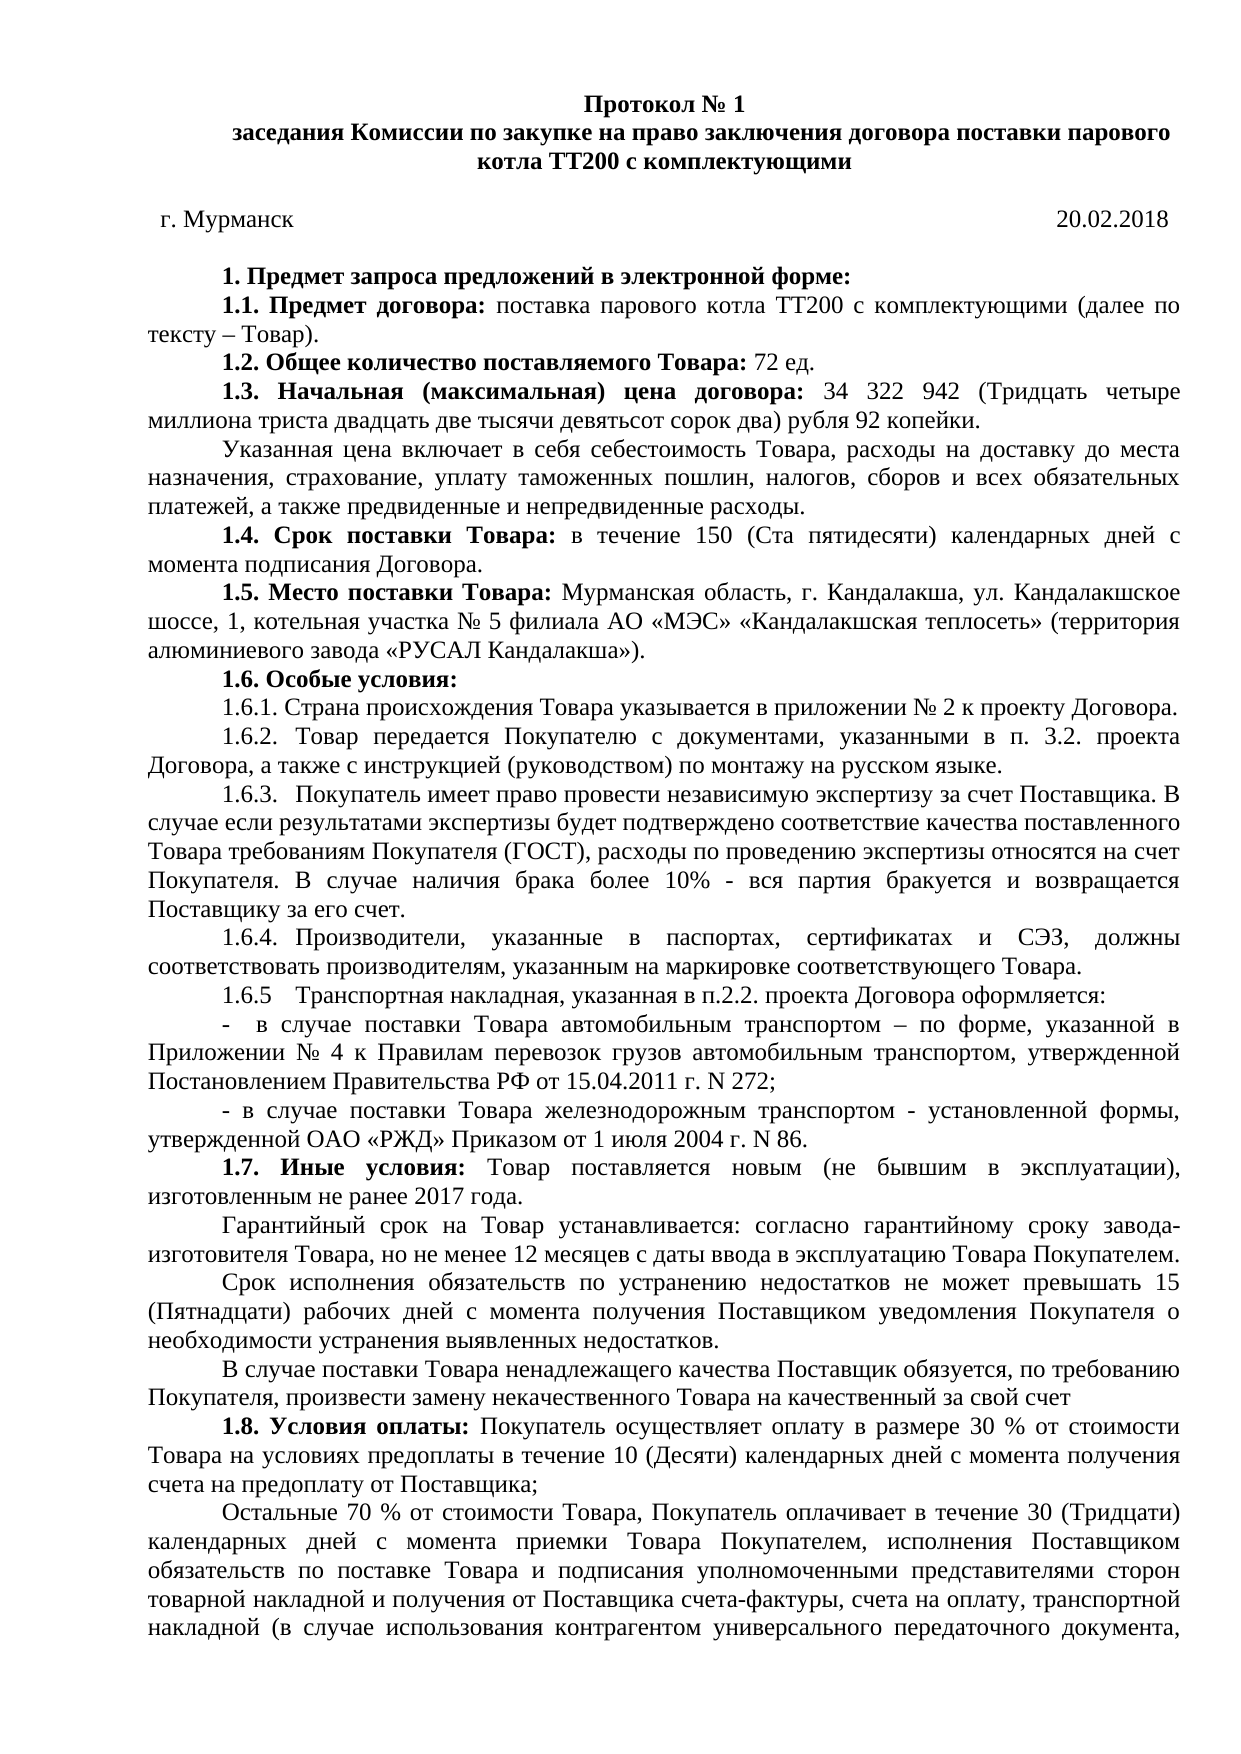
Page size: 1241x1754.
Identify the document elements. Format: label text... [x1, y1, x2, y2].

text Указанная цена включает в себя себестоимость Товара, расходы на доставку до места назначения, страхование, уплату таможенных пошлин, налогов, сборов и всех обязательных платежей, а также предвиденные и непредвиденные расходы. [148, 434, 1181, 520]
text 1.1. Предмет договора: поставка парового котла ТТ200 с комплектующими (далее по тексту – Товар). [148, 290, 1181, 347]
text В случае поставки Товара ненадлежащего качества Поставщик обязуется, по требованию Покупателя, произвести замену некачественного Товара на качественный за свой счет [148, 1354, 1181, 1411]
text 1.3. Начальная (максимальная) цена договора: 34 322 942 (Тридцать четыре миллиона триста двадцать две тысячи девятьсот сорок два) рубля 92 копейки. [148, 376, 1181, 434]
text Срок исполнения обязательств по устранению недостатков не может превышать 15 (Пятнадцати) рабочих дней с момента получения Поставщиком уведомления Покупателя о необходимости устранения выявленных недостатков. [148, 1267, 1181, 1354]
subtitle 1. Предмет запроса предложений в электронной форме: [148, 261, 1181, 290]
text 1.2. Общее количество поставляемого Товара: 72 ед. [148, 347, 1181, 376]
text 1.6.3. Покупатель имеет право провести независимую экспертизу за счет Поставщика. В случае если результатами экспертизы будет подтверждено соответствие качества поставленного Товара требованиям Покупателя (ГОСТ), расходы по проведению экспертизы относятся на счет Покупателя. В случае наличия брака более 10% - вся партия бракуется и возвращается Поставщику за его счет. [148, 779, 1181, 922]
text 1.6.5 Транспортная накладная, указанная в п.2.2. проекта Договора оформляется: [148, 980, 1181, 1009]
text - в случае поставки Товара железнодорожным транспортом - установленной формы, утвержденной ОАО «РЖД» Приказом от 1 июля 2004 г. N 86. [148, 1095, 1181, 1152]
text 1.6.1. Страна происхождения Товара указывается в приложении № 2 к проекту Договора. [148, 692, 1181, 721]
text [148, 1497, 1181, 1641]
text 1.7. Иные условия: Товар поставляется новым (не бывшим в эксплуатации), изготовленным не ранее 2017 года. [148, 1152, 1181, 1210]
text г. Мурманск 20.02.2018 [148, 204, 1181, 232]
text 1.5. Место поставки Товара: Мурманская область, г. Кандалакша, ул. Кандалакшское шоссе, 1, котельная участка № 5 филиала АО «МЭС» «Кандалакшская теплосеть» (территория алюминиевого завода «РУСАЛ Кандалакша»). [148, 577, 1181, 664]
text заседания Комиссии по закупке на право заключения договора поставки парового котла ТТ200 с комплектующими [148, 117, 1181, 175]
text 1.4. Срок поставки Товара: в течение 150 (Ста пятидесяти) календарных дней с момента подписания Договора. [148, 520, 1181, 577]
text - в случае поставки Товара автомобильным транспортом – по форме, указанной в Приложении № 4 к Правилам перевозок грузов автомобильным транспортом, утвержденной Постановлением Правительства РФ от 15.04.2011 г. N 272; [148, 1009, 1181, 1095]
text Протокол № 1 [148, 89, 1181, 117]
text 1.6.2. Товар передается Покупателю с документами, указанными в п. 3.2. проекта Договора, а также с инструкцией (руководством) по монтажу на русском языке. [148, 721, 1181, 779]
text 1.6. Особые условия: [148, 664, 1181, 692]
text 1.6.4. Производители, указанные в паспортах, сертификатах и СЭЗ, должны соответствовать производителям, указанным на маркировке соответствующего Товара. [148, 922, 1181, 980]
text Гарантийный срок на Товар устанавливается: согласно гарантийному сроку завода-изготовителя Товара, но не менее 12 месяцев с даты ввода в эксплуатацию Товара Покупателем. [148, 1210, 1181, 1267]
text 1.8. Условия оплаты: Покупатель осуществляет оплату в размере 30 % от стоимости Товара на условиях предоплаты в течение 10 (Десяти) календарных дней с момента получения счета на предоплату от Поставщика; [148, 1411, 1181, 1497]
